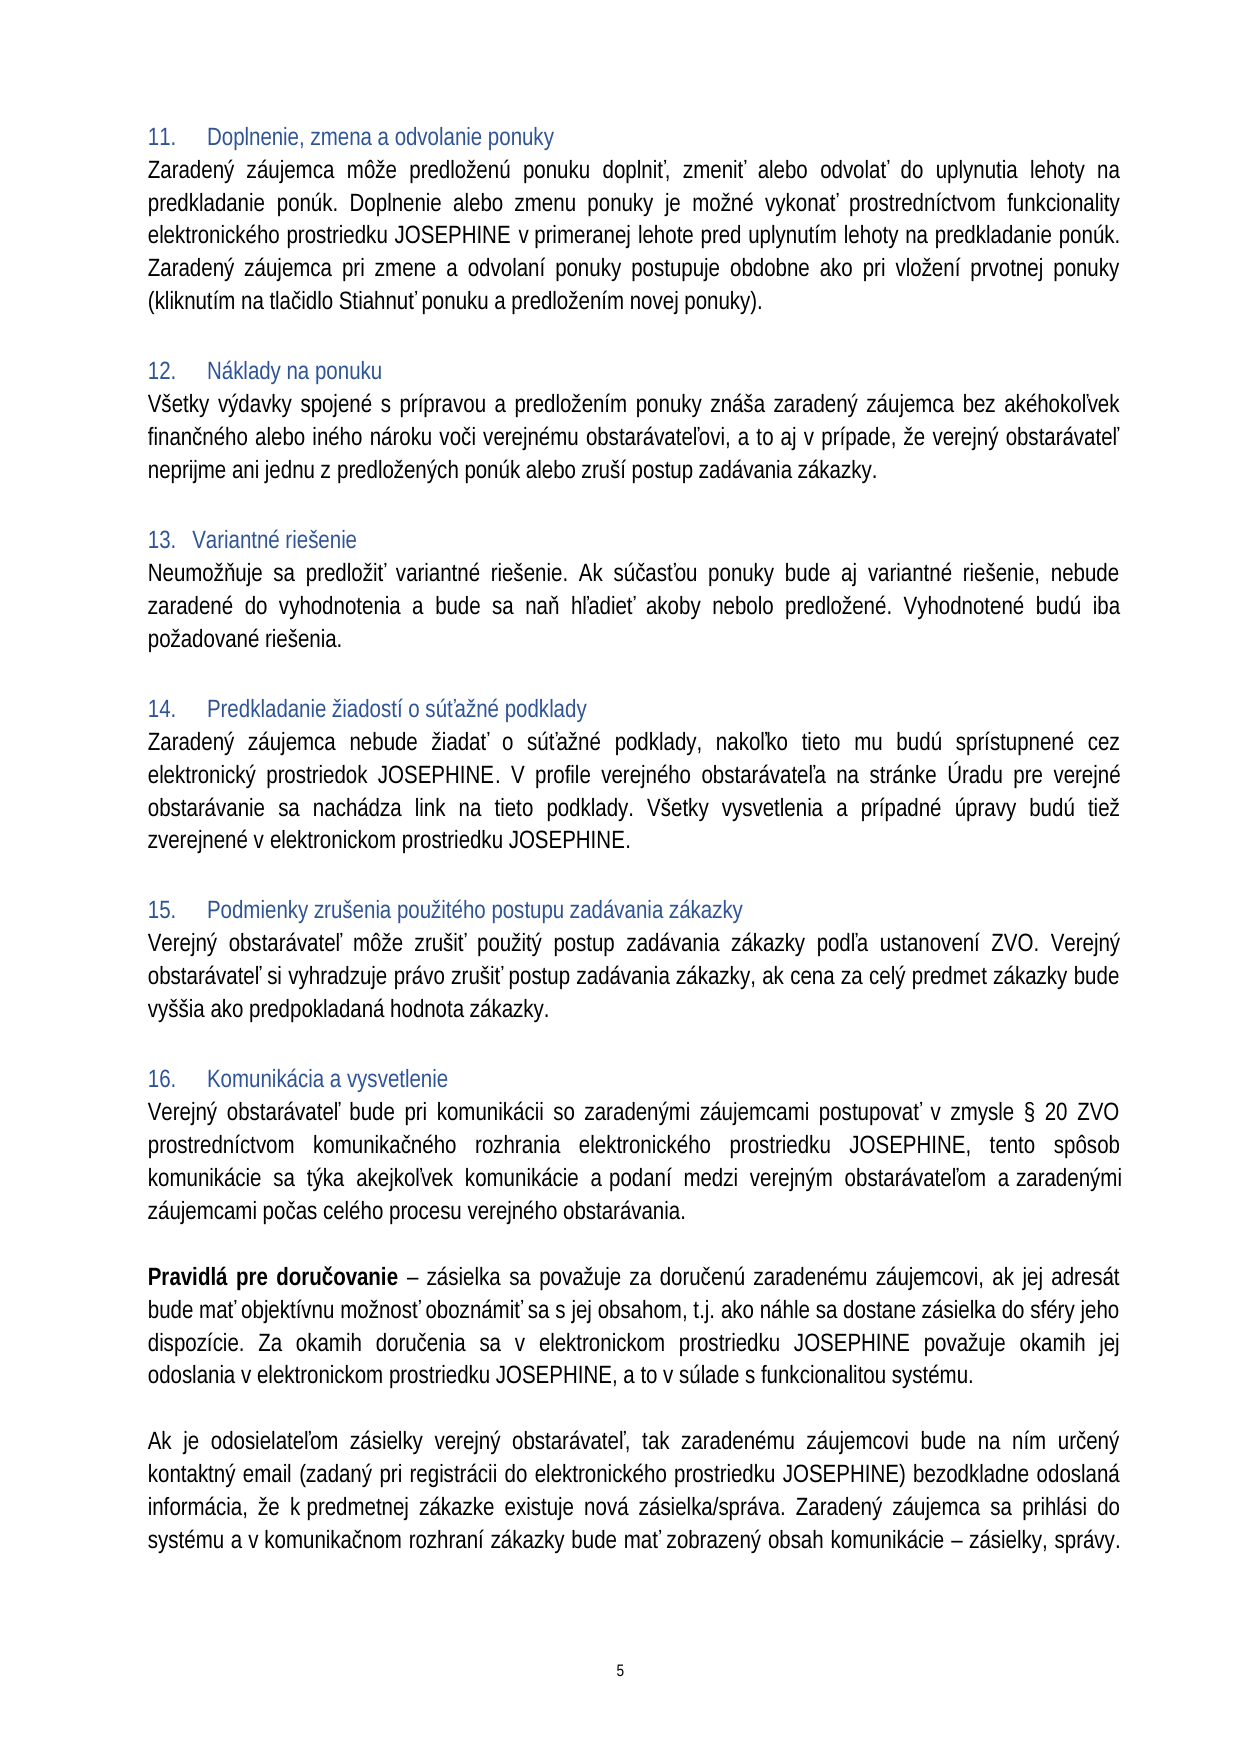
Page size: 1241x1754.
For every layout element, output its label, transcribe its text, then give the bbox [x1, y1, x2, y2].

subtitle Doplnenie, zmena a odvolanie ponuky [148, 122, 1122, 150]
subtitle Náklady na ponuku [148, 356, 1122, 385]
text Zaradený záujemca môže predloženú ponuku doplniť, zmeniť alebo odvolať do uplynutia lehoty na predkladanie ponúk. Doplnenie alebo zmenu ponuky je možné vykonať prostredníctvom funkcionality elektronického prostriedku JOSEPHINE v primeranej lehote pred uplynutím lehoty na predkladanie ponúk. Zaradený záujemca pri zmene a odvolaní ponuky postupuje obdobne ako pri vložení prvotnej ponuky (kliknutím na tlačidlo Stiahnuť ponuku a predložením novej ponuky). [148, 155, 1122, 315]
text Pravidlá pre doručovanie – zásielka sa považuje za doručenú zaradenému záujemcovi, ak jej adresát bude mať objektívnu možnosť oboznámiť sa s jej obsahom, t.j. ako náhle sa dostane zásielka do sféry jeho dispozície. Za okamih doručenia sa v elektronickom prostriedku JOSEPHINE považuje okamih jej odoslania v elektronickom prostriedku JOSEPHINE, a to v súlade s funkcionalitou systému. [148, 1262, 1122, 1389]
text Verejný obstarávateľ bude pri komunikácii so zaradenými záujemcami postupovať v zmysle § 20 ZVO prostredníctvom komunikačného rozhrania elektronického prostriedku JOSEPHINE, tento spôsob komunikácie sa týka akejkoľvek komunikácie a podaní medzi verejným obstarávateľom a zaradenými záujemcami počas celého procesu verejného obstarávania. [148, 1097, 1122, 1224]
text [148, 1426, 1122, 1554]
subtitle Predkladanie žiadostí o súťažné podklady [148, 694, 1122, 722]
text Neumožňuje sa predložiť variantné riešenie. Ak súčasťou ponuky bude aj variantné riešenie, nebude zaradené do vyhodnotenia a bude sa naň hľadieť akoby nebolo predložené. Vyhodnotené budú iba požadované riešenia. [148, 558, 1122, 652]
subtitle Variantné riešenie [148, 525, 1122, 554]
subtitle Podmienky zrušenia použitého postupu zadávania zákazky [148, 896, 1122, 924]
text Zaradený záujemca nebude žiadať o súťažné podklady, nakoľko tieto mu budú sprístupnené cez elektronický prostriedok JOSEPHINE. V profile verejného obstarávateľa na stránke Úradu pre verejné obstarávanie sa nachádza link na tieto podklady. Všetky vysvetlenia a prípadné úpravy budú tiež zverejnené v elektronickom prostriedku JOSEPHINE. [148, 727, 1122, 854]
text Verejný obstarávateľ môže zrušiť použitý postup zadávania zákazky podľa ustanovení ZVO. Verejný obstarávateľ si vyhradzuje právo zrušiť postup zadávania zákazky, ak cena za celý predmet zákazky bude vyššia ako predpokladaná hodnota zákazky. [148, 928, 1122, 1023]
subtitle Komunikácia a vysvetlenie [148, 1064, 1122, 1093]
text Všetky výdavky spojené s prípravou a predložením ponuky znáša zaradený záujemca bez akéhokoľvek finančného alebo iného nároku voči verejnému obstarávateľovi, a to aj v prípade, že verejný obstarávateľ neprijme ani jednu z predložených ponúk alebo zruší postup zadávania zákazky. [148, 389, 1122, 484]
